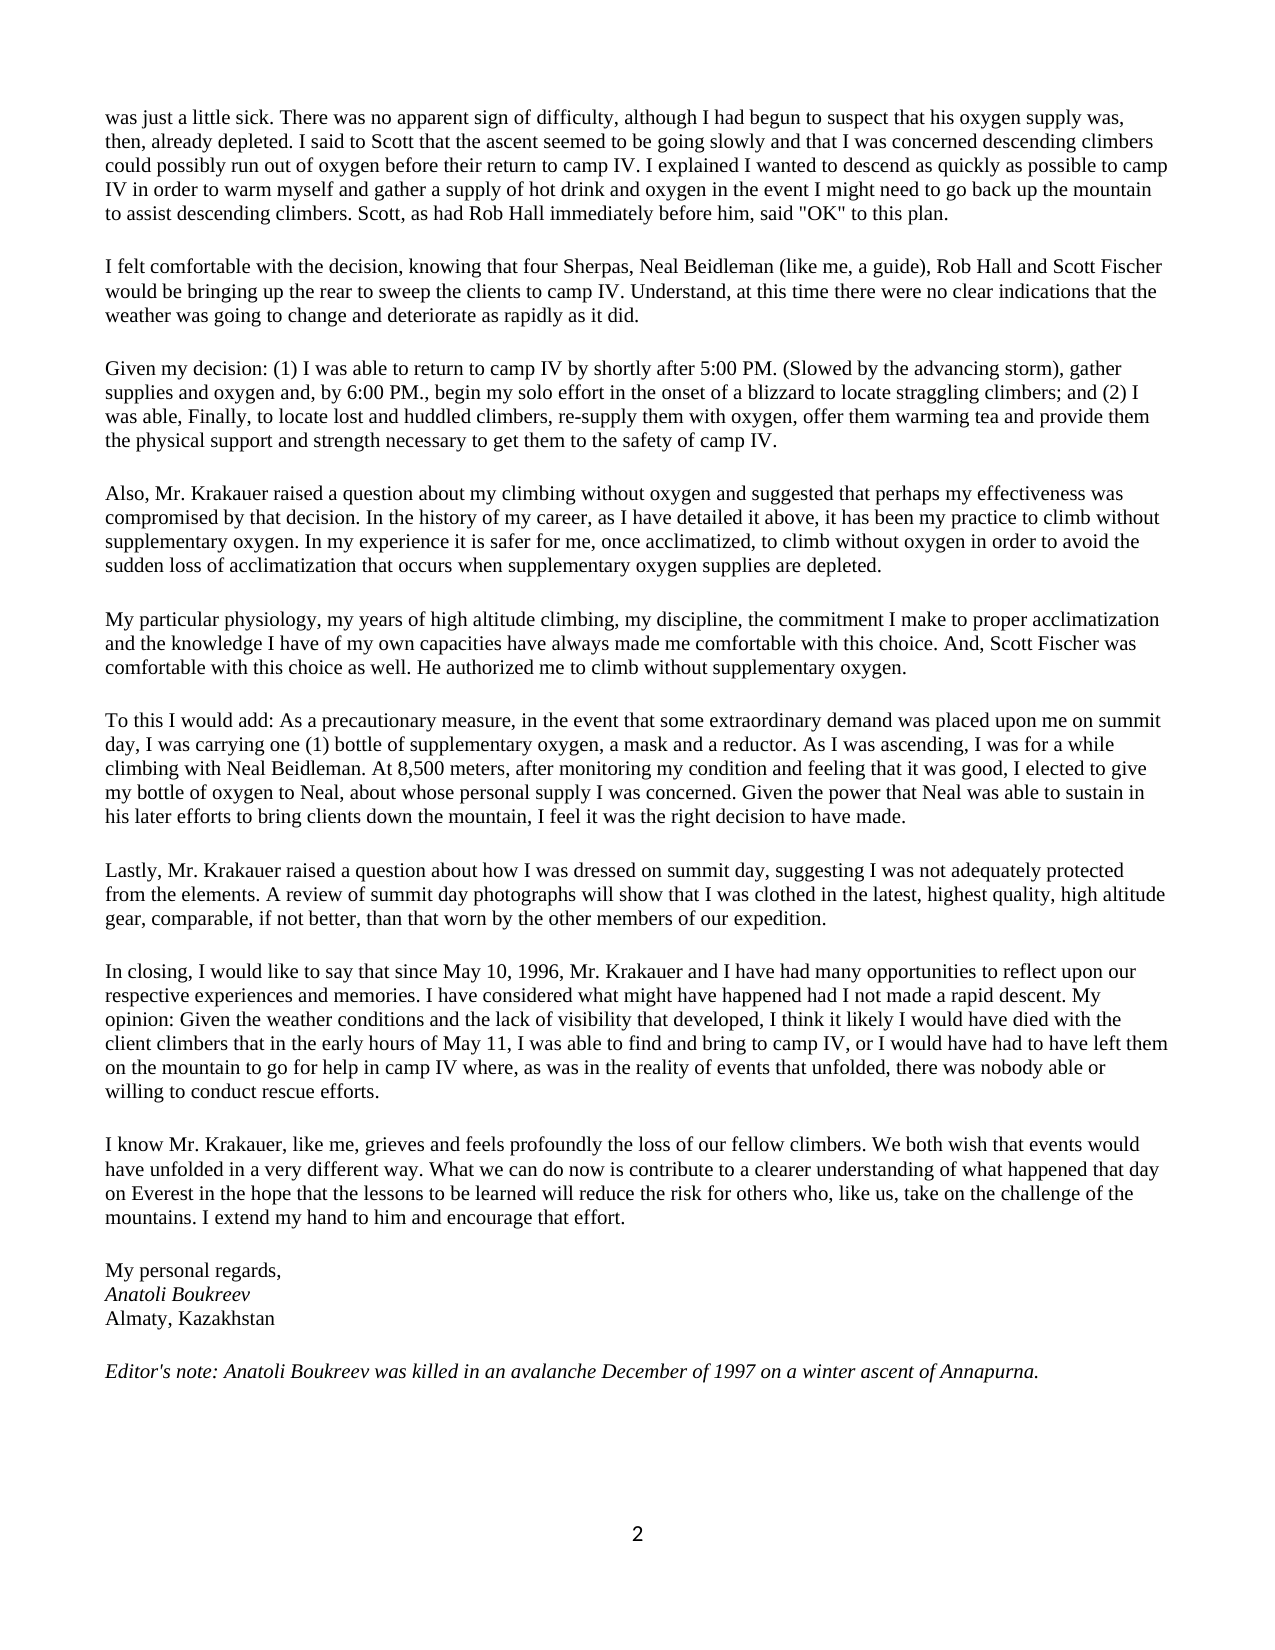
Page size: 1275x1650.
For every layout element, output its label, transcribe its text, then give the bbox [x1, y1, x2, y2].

text Also, Mr. Krakauer raised a question about my climbing without oxygen and suggested that perhaps my effectiveness was compromised by that decision. In the history of my career, as I have detailed it above, it has been my practice to climb without supplementary oxygen. In my experience it is safer for me, once acclimatized, to climb without oxygen in order to avoid the sudden loss of acclimatization that occurs when supplementary oxygen supplies are depleted. [105, 481, 1170, 577]
text My particular physiology, my years of high altitude climbing, my discipline, the commitment I make to proper acclimatization and the knowledge I have of my own capacities have always made me comfortable with this choice. And, Scott Fischer was comfortable with this choice as well. He authorized me to climb without supplementary oxygen. [105, 607, 1170, 679]
text In closing, I would like to say that since May 10, 1996, Mr. Krakauer and I have had many opportunities to reflect upon our respective experiences and memories. I have considered what might have happened had I not made a rapid descent. My opinion: Given the weather conditions and the lack of visibility that developed, I think it likely I would have died with the client climbers that in the early hours of May 11, I was able to find and bring to camp IV, or I would have had to have left them on the mountain to go for help in camp IV where, as was in the reality of events that unfolded, there was nobody able or willing to conduct rescue efforts. [105, 959, 1170, 1103]
text Given my decision: (1) I was able to return to camp IV by shortly after 5:00 PM. (Slowed by the advancing storm), gather supplies and oxygen and, by 6:00 PM., begin my solo effort in the onset of a blizzard to locate straggling climbers; and (2) I was able, Finally, to locate lost and huddled climbers, re-supply them with oxygen, offer them warming tea and provide them the physical support and strength necessary to get them to the safety of camp IV. [105, 356, 1170, 452]
text Editor's note: Anatoli Boukreev was killed in an avalanche December of 1997 on a winter ascent of Annapurna. [105, 1359, 1170, 1383]
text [105, 105, 1170, 225]
text Lastly, Mr. Krakauer raised a question about how I was dressed on summit day, suggesting I was not adequately protected from the elements. A review of summit day photographs will show that I was clothed in the latest, highest quality, high altitude gear, comparable, if not better, than that worn by the other members of our expedition. [105, 857, 1170, 930]
text My personal regards, Anatoli Boukreev Almaty, Kazakhstan [105, 1258, 1170, 1330]
text To this I would add: As a precautionary measure, in the event that some extraordinary demand was placed upon me on summit day, I was carrying one (1) bottle of supplementary oxygen, a mask and a reductor. As I was ascending, I was for a while climbing with Neal Beidleman. At 8,500 meters, after monitoring my condition and feeling that it was good, I elected to give my bottle of oxygen to Neal, about whose personal supply I was concerned. Given the power that Neal was able to sustain in his later efforts to bring clients down the mountain, I feel it was the right decision to have made. [105, 708, 1170, 828]
text I felt comfortable with the decision, knowing that four Sherpas, Neal Beidleman (like me, a guide), Rob Hall and Scott Fischer would be bringing up the rear to sweep the clients to camp IV. Understand, at this time there were no clear indications that the weather was going to change and deteriorate as rapidly as it did. [105, 254, 1170, 327]
text I know Mr. Krakauer, like me, grieves and feels profoundly the loss of our fellow climbers. We both wish that events would have unfolded in a very different way. What we can do now is contribute to a clearer understanding of what happened that day on Everest in the hope that the lessons to be learned will reduce the risk for others who, like us, take on the challenge of the mountains. I extend my hand to him and encourage that effort. [105, 1132, 1170, 1229]
